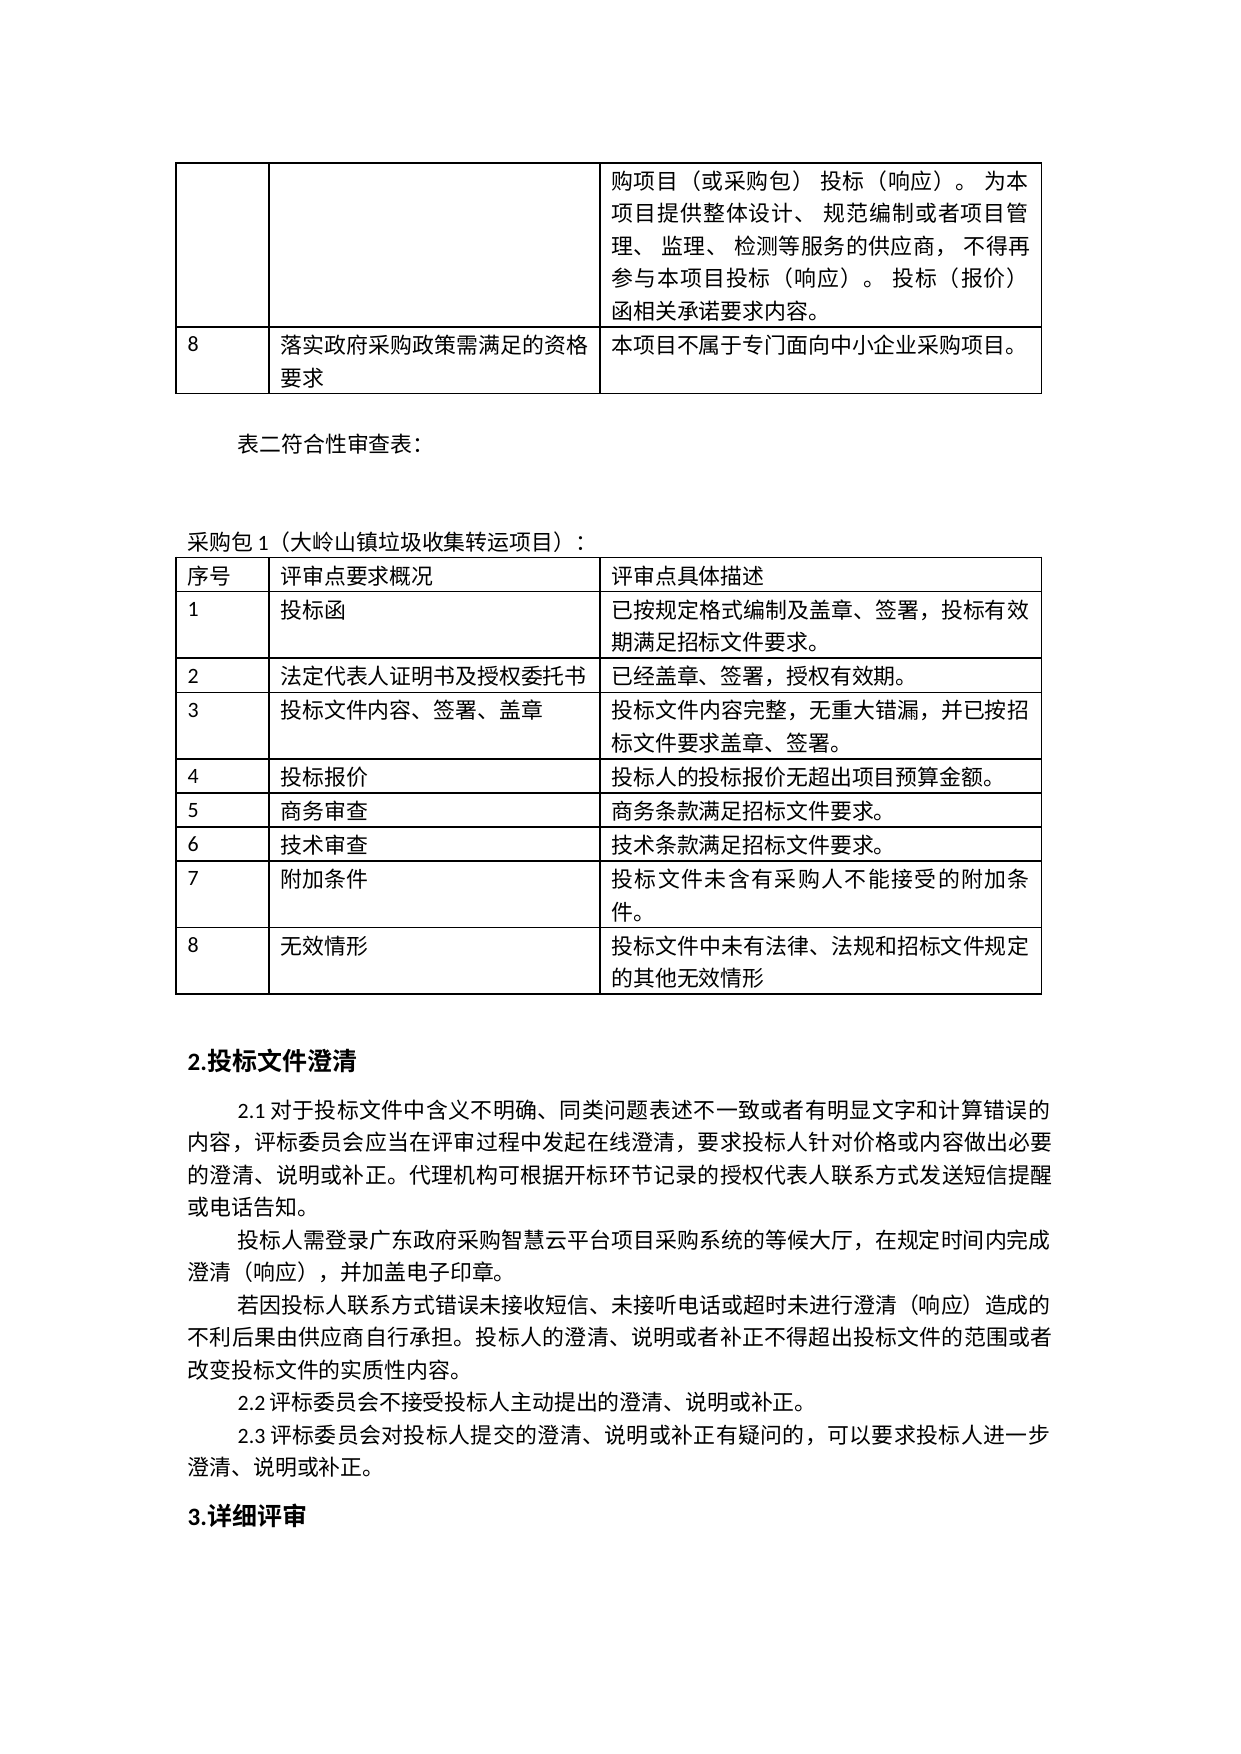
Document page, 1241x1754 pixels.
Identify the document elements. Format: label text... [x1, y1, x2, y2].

table_cell 已按规定格式编制及盖章、签署，投标有效期满足招标文件要求。 [601, 592, 1041, 657]
table_cell 已经盖章、签署，授权有效期。 [601, 659, 1041, 691]
table_cell 落实政府采购政策需满足的资格要求 [270, 328, 599, 393]
table_cell 7 [177, 862, 268, 927]
text 2.投标文件澄清 [187, 1027, 1053, 1092]
text 投标人需登录广东政府采购智慧云平台项目采购系统的等候大厅，在规定时间内完成澄清（响应），并加盖电子印章。 [187, 1222, 1053, 1287]
table_cell 1 [177, 592, 268, 657]
text 若因投标人联系方式错误未接收短信、未接听电话或超时未进行澄清（响应）造成的不利后果由供应商自行承担。投标人的澄清、说明或者补正不得超出投标文件的范围或者改变投标文件的实质性内容。 [187, 1287, 1053, 1385]
text 2.1对于投标文件中含义不明确、同类问题表述不一致或者有明显文字和计算错误的内容，评标委员会应当在评审过程中发起在线澄清，要求投标人针对价格或内容做出必要的澄清、说明或补正。代理机构可根据开标环节记录的授权代表人联系方式发送短信提醒或电话告知。 [187, 1092, 1053, 1222]
table_cell 投标函 [270, 592, 599, 657]
text 采购包1（大岭山镇垃圾收集转运项目）： [187, 524, 1053, 557]
table_cell 5 [177, 794, 268, 826]
table_cell 投标文件未含有采购人不能接受的附加条件。 [601, 862, 1041, 927]
table_cell 2 [177, 659, 268, 691]
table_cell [601, 164, 1041, 326]
table_cell 本项目不属于专门面向中小企业采购项目。 [601, 328, 1041, 393]
table_header 序号 [177, 558, 268, 591]
table_cell 商务条款满足招标文件要求。 [601, 794, 1041, 826]
table_header 评审点要求概况 [270, 558, 599, 591]
table_cell 投标文件内容完整，无重大错漏，并已按招标文件要求盖章、签署。 [601, 693, 1041, 758]
table_cell 技术条款满足招标文件要求。 [601, 828, 1041, 860]
text 2.2评标委员会不接受投标人主动提出的澄清、说明或补正。 [187, 1385, 1053, 1417]
table_cell 6 [177, 828, 268, 860]
table_cell 法定代表人证明书及授权委托书 [270, 659, 599, 691]
table_cell 附加条件 [270, 862, 599, 927]
table_cell 4 [177, 760, 268, 792]
table_cell 投标文件内容、签署、盖章 [270, 693, 599, 758]
table_cell 投标文件中未有法律、法规和招标文件规定的其他无效情形 [601, 928, 1041, 993]
table_cell 商务审查 [270, 794, 599, 826]
table_cell 8 [177, 328, 268, 393]
table_cell 3 [177, 693, 268, 758]
table_cell 7 [177, 164, 268, 326]
table_cell 技术审查 [270, 828, 599, 860]
table_header 评审点具体描述 [601, 558, 1041, 591]
table_cell 无效情形 [270, 928, 599, 993]
text 3.详细评审 [187, 1482, 1053, 1547]
table_cell 投标人的投标报价无超出项目预算金额。 [601, 760, 1041, 792]
text 2.3评标委员会对投标人提交的澄清、说明或补正有疑问的，可以要求投标人进一步澄清、说明或补正。 [187, 1417, 1053, 1482]
text 表二符合性审查表： [187, 427, 1053, 459]
table_cell 8 [177, 928, 268, 993]
table_cell 投标报价 [270, 760, 599, 792]
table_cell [270, 164, 599, 326]
